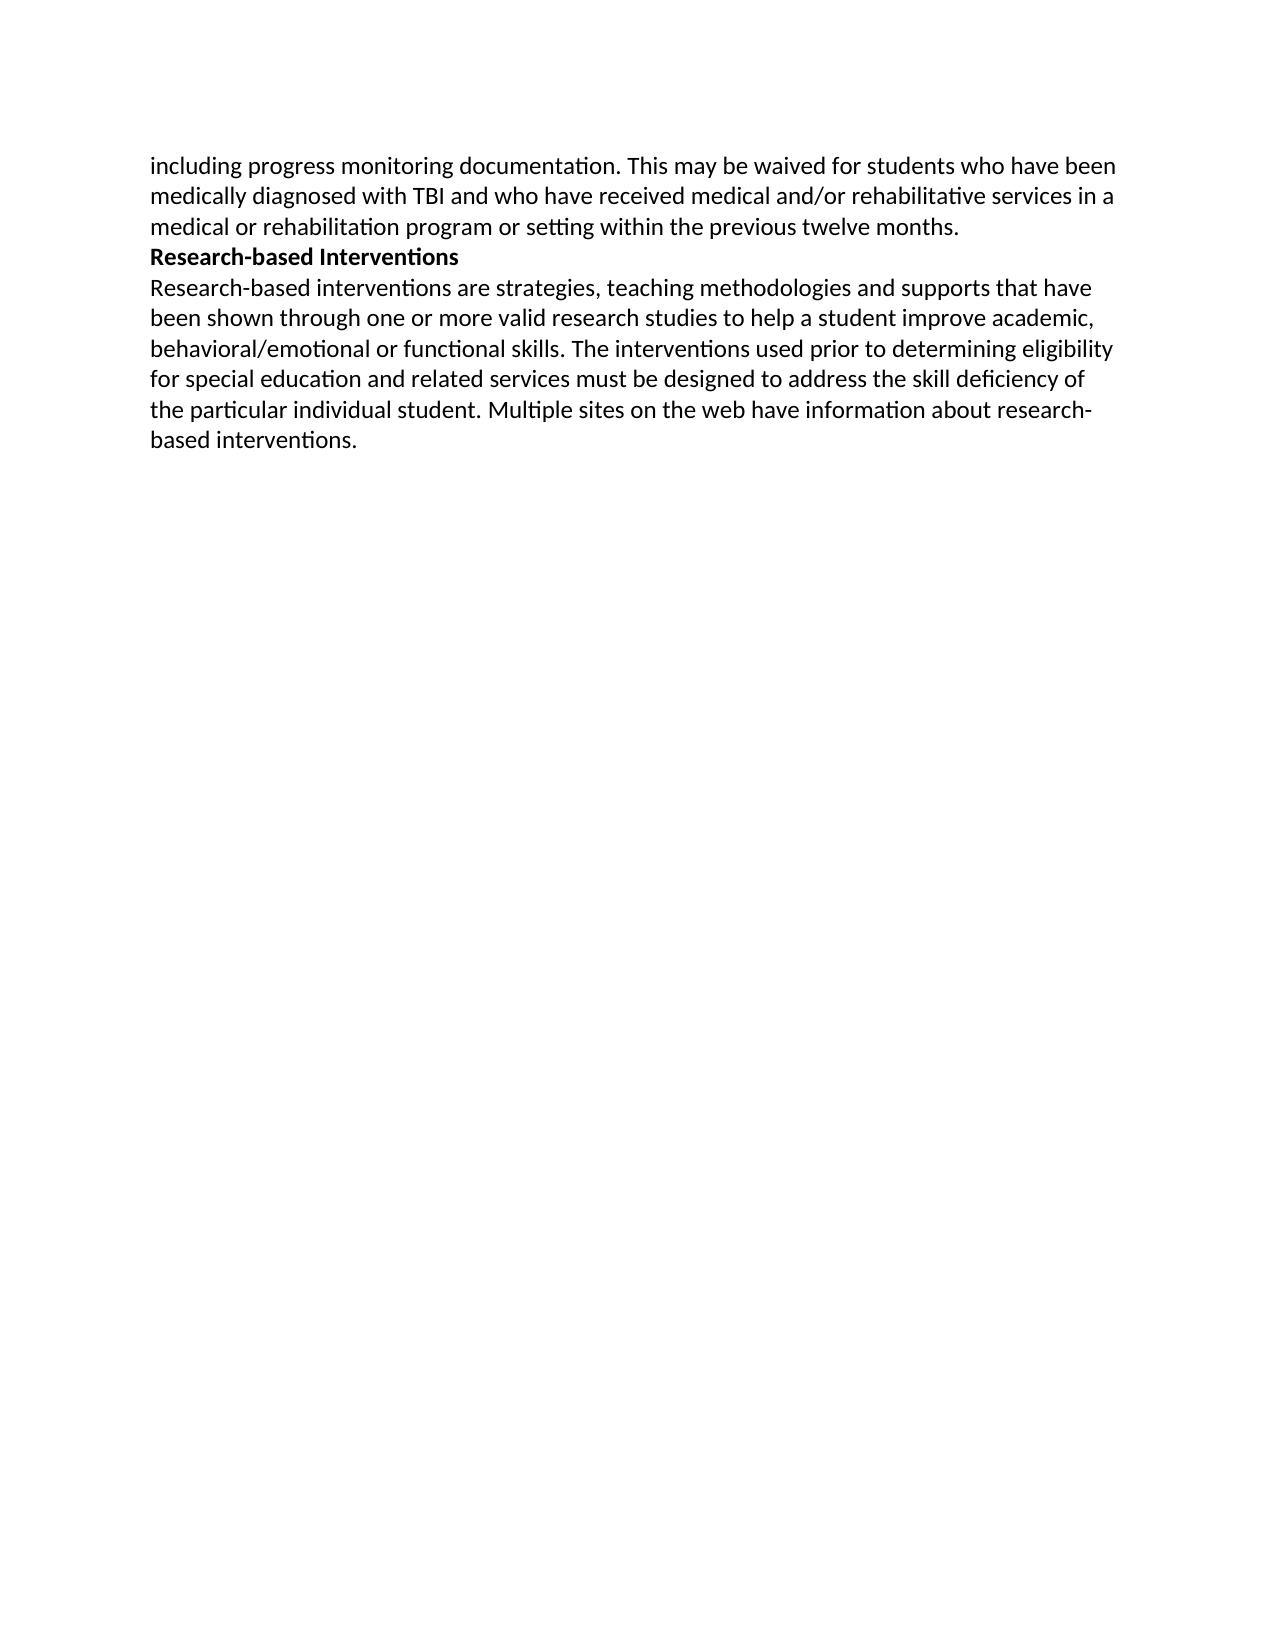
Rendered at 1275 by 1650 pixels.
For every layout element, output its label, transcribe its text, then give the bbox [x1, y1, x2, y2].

text including progress monitoring documentation. This may be waived for students who have been medically diagnosed with TBI and who have received medical and/or rehabilitative services in a medical or rehabilitation program or setting within the previous twelve months. [150, 150, 1125, 242]
text Research-based Interventions [150, 242, 1125, 272]
text Research-based interventions are strategies, teaching methodologies and supports that have been shown through one or more valid research studies to help a student improve academic, behavioral/emotional or functional skills. The interventions used prior to determining eligibility for special education and related services must be designed to address the skill deficiency of the particular individual student. Multiple sites on the web have information about research-based interventions. [150, 272, 1125, 455]
